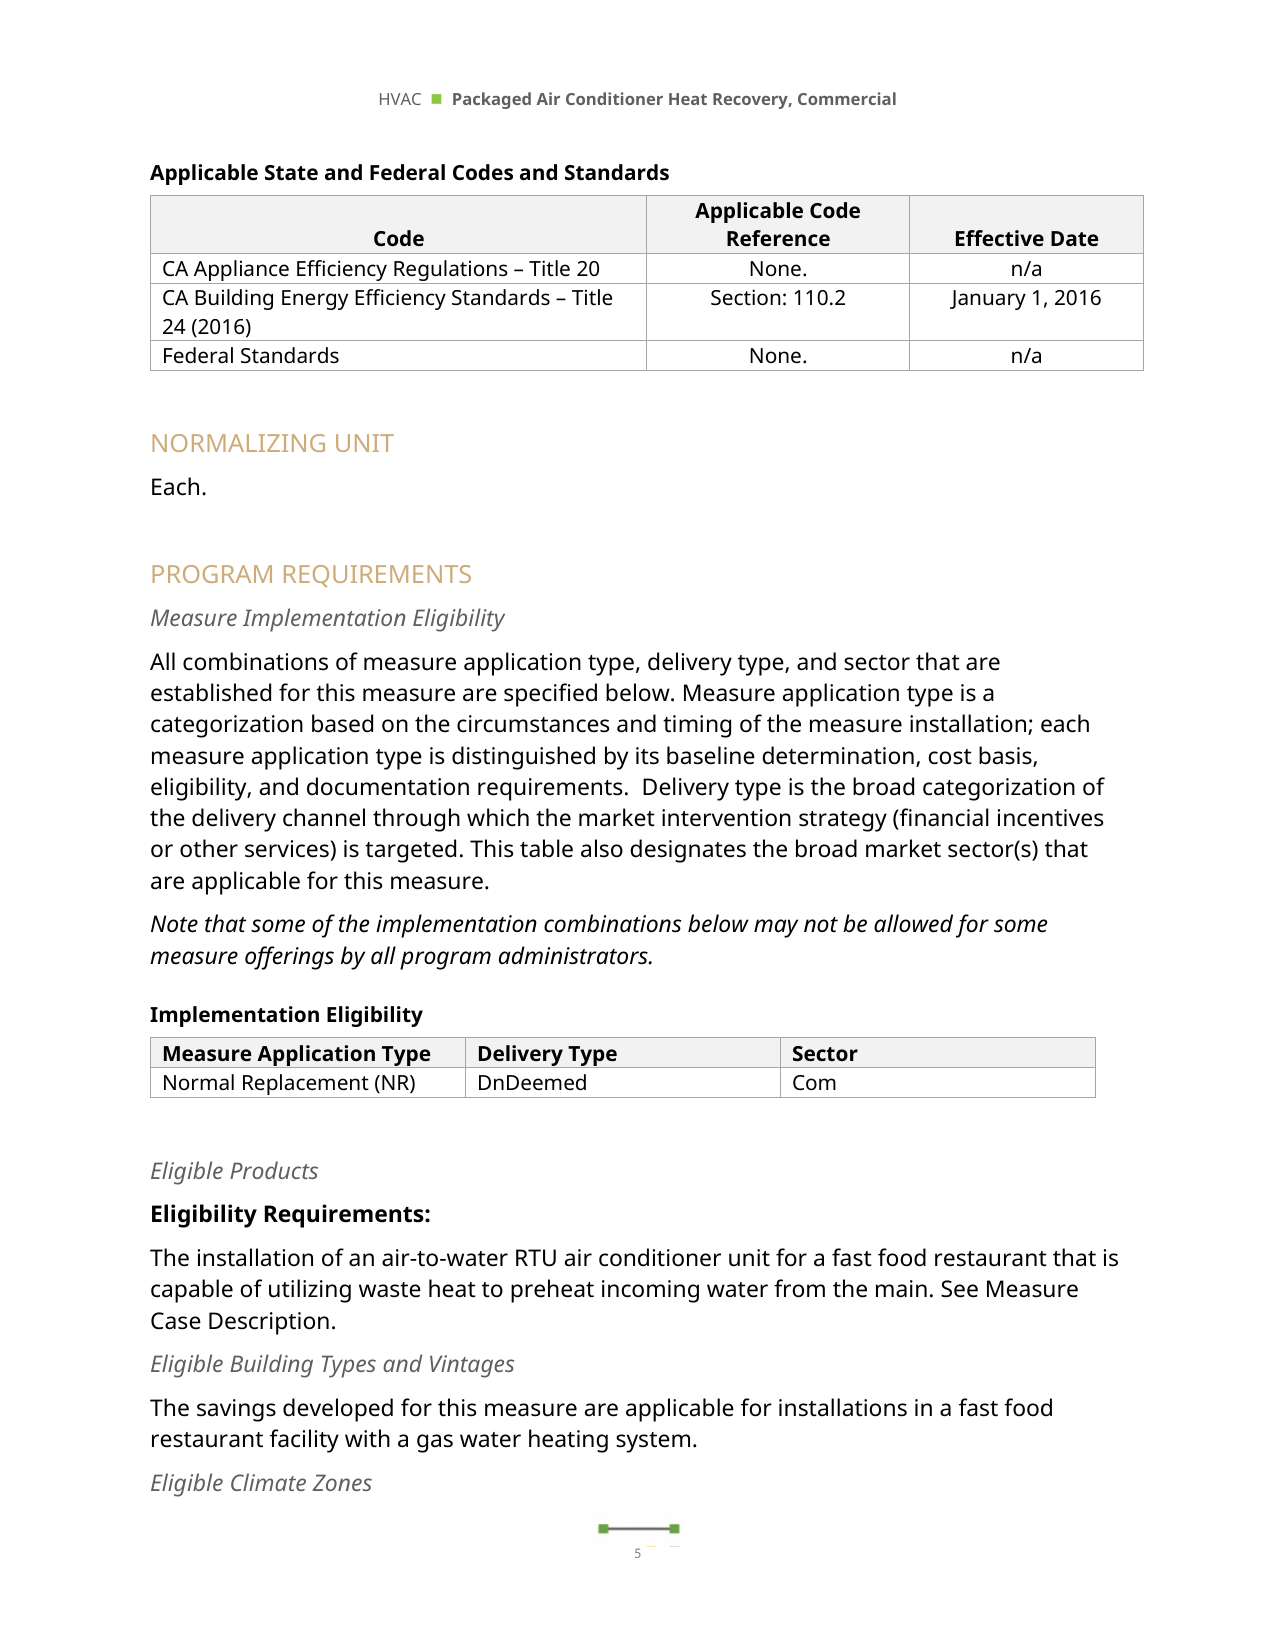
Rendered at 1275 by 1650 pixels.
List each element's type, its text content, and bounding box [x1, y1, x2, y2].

table_cell January 1, 2016 [910, 284, 1143, 340]
table_cell n/a [910, 254, 1143, 282]
subtitle Normalizing Unit [150, 427, 1125, 458]
subtitle Program Requirements [150, 558, 1125, 590]
table_header Applicable Code Reference [647, 196, 909, 253]
table_header Measure Application Type [151, 1038, 465, 1067]
table_header Delivery Type [466, 1038, 780, 1067]
table_cell Normal Replacement (NR) [151, 1068, 465, 1097]
table_header Code [151, 196, 646, 253]
subtitle Eligible Climate Zones [150, 1467, 1125, 1498]
text Implementation Eligibility [150, 1000, 1125, 1028]
table_cell Com [781, 1068, 1095, 1097]
picture [589, 1512, 684, 1547]
table_cell DnDeemed [466, 1068, 780, 1097]
text Each. [150, 471, 1125, 502]
text Note that some of the implementation combinations below may not be allowed for some measure offerings by all program administrators. [150, 908, 1125, 971]
subtitle Eligible Products [150, 1154, 1125, 1186]
subtitle Measure Implementation Eligibility [150, 602, 1125, 633]
subtitle Eligible Building Types and Vintages [150, 1348, 1125, 1379]
table_cell n/a [910, 341, 1143, 370]
text Eligibility Requirements: [150, 1198, 1125, 1229]
table_cell CA Appliance Efficiency Regulations – Title 20 [151, 254, 646, 282]
table_cell None. [647, 341, 909, 370]
text The installation of an air-to-water RTU air conditioner unit for a fast food restaurant that is capable of utilizing waste heat to preheat incoming water from the main. See Measure Case Description. [150, 1242, 1125, 1336]
table_header Sector [781, 1038, 1095, 1067]
table_header Effective Date [910, 196, 1143, 253]
text Applicable State and Federal Codes and Standards [150, 158, 1125, 187]
text All combinations of measure application type, delivery type, and sector that are established for this measure are specified below. Measure application type is a categorization based on the circumstances and timing of the measure installation; each measure application type is distinguished by its baseline determination, cost basis, eligibility, and documentation requirements. Delivery type is the broad categorization of the delivery channel through which the market intervention strategy (financial incentives or other services) is targeted. This table also designates the broad market sector(s) that are applicable for this measure. [150, 646, 1125, 896]
table_cell Section: 110.2 [647, 284, 909, 340]
text The savings developed for this measure are applicable for installations in a fast food restaurant facility with a gas water heating system. [150, 1392, 1125, 1454]
table_cell CA Building Energy Efficiency Standards – Title 24 (2016) [151, 284, 646, 340]
table_cell Federal Standards [151, 341, 646, 370]
table_cell None. [647, 254, 909, 282]
